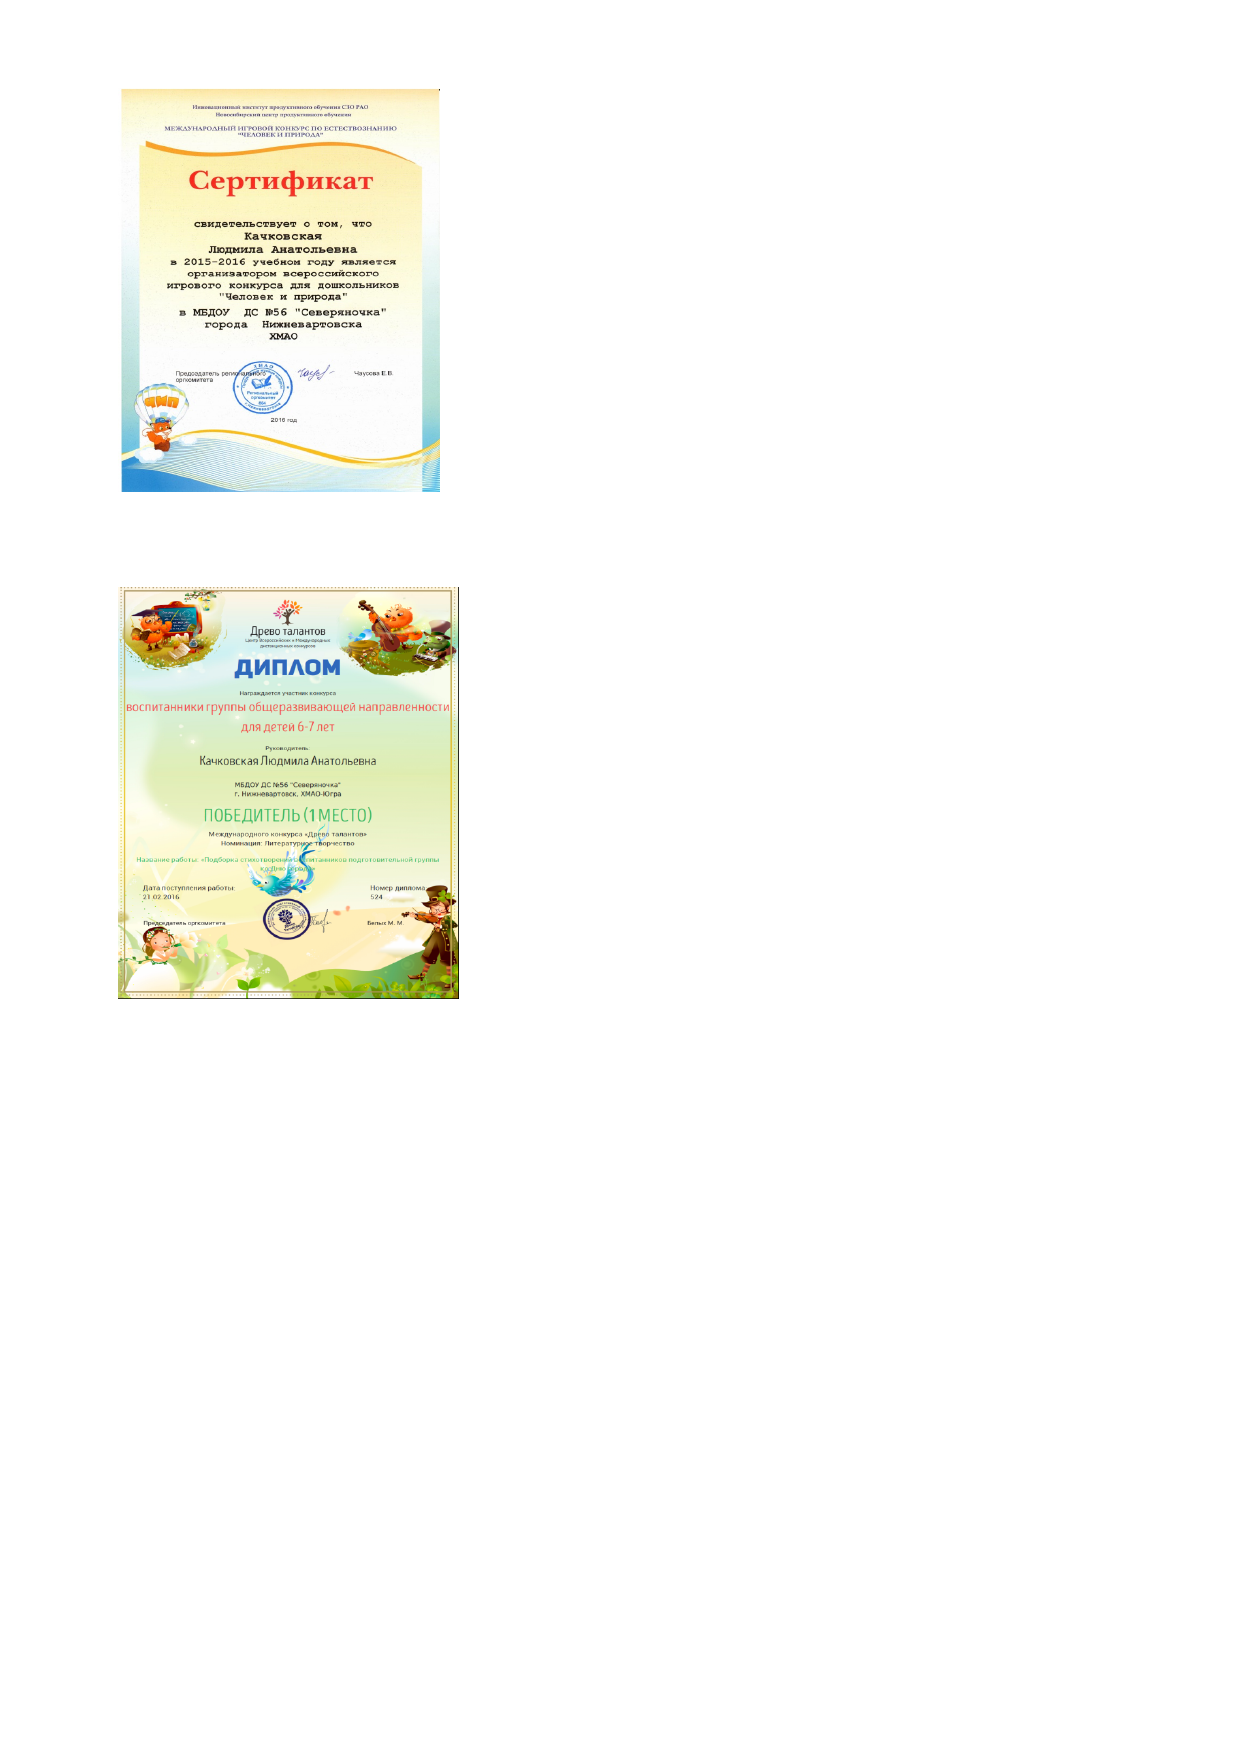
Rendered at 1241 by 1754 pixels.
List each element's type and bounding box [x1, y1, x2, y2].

picture [118, 88, 440, 492]
picture [118, 587, 459, 999]
